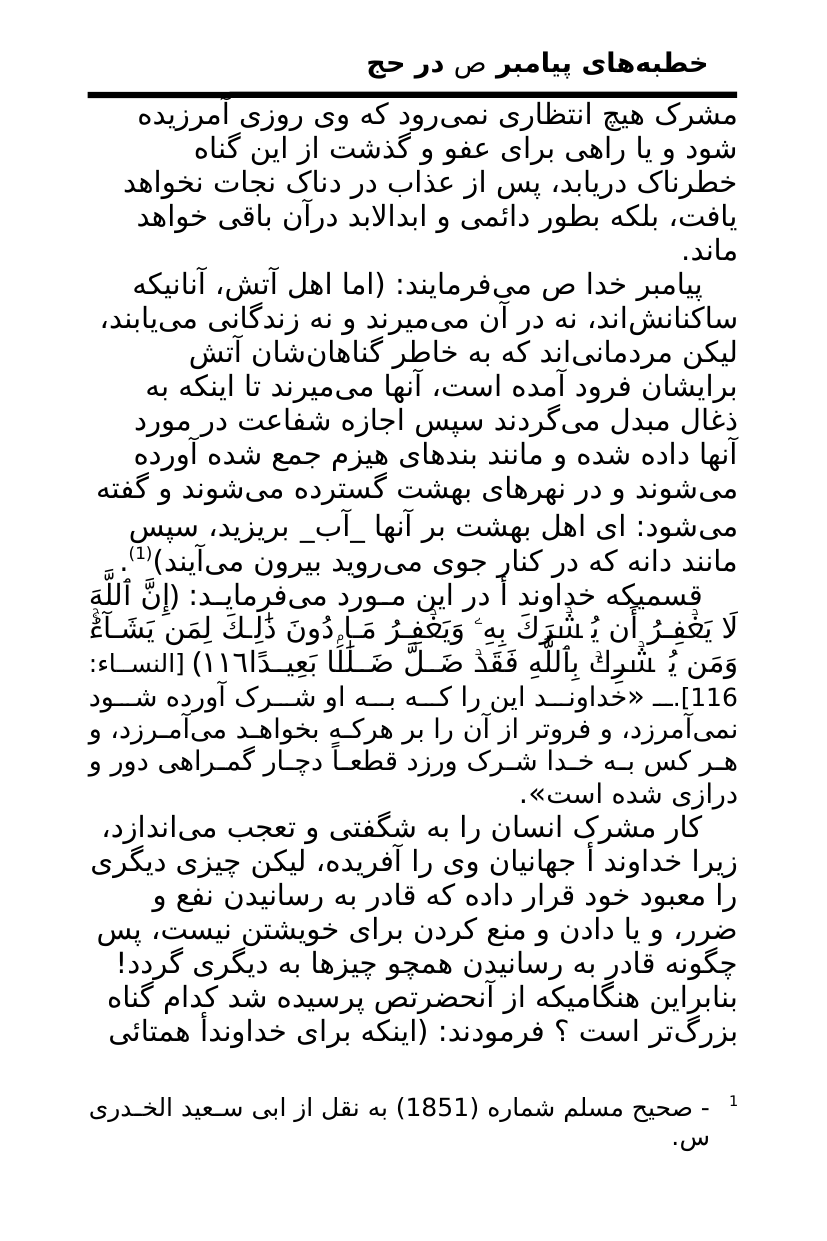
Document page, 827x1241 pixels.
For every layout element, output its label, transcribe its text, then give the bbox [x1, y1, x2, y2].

text پیامبر خدا ص می‌فرمایند: (اما اهل آتش، آنانیکه ساکنانش‌اند، نه در آن می‌میرند و نه زندگانی می‌یابند، لیکن مردمانی‌اند که به خاطر گناهان‌شان آتش برایشان فرود آمده است، آنها می‌میرند تا اینکه به ذغال مبدل می‌گردند سپس اجازه شفاعت در مورد آنها داده شده و مانند بندهای هیزم جمع شده آورده می‌شوند و در نهرهای بهشت گسترده می‌شوند و گفته می‌شود: ای اهل بهشت بر آنها _آب_ بریزید، سپس مانند دانه که در کنار جوی می‌روید بیرون می‌آیند)(). [89, 267, 738, 578]
text قسمیکه خداوند أ در این مورد می‌فرماید: ﴿إِنَّ ٱللَّهَ لَا يَغۡفِرُ أَن يُشۡرَكَ بِهِۦ وَيَغۡفِرُ مَا دُونَ ذَٰلِكَ لِمَن يَشَآءُۚ وَمَن يُشۡرِكۡ بِٱللَّهِ فَقَدۡ ضَلَّ ضَلَٰلَۢا بَعِيدًا١١٦﴾ [النساء: 116]. «خداوند این را که به او شرک آورده شود نمی‌آمرزد، و فروتر از آن را بر هرکه بخواهد می‌آمرزد، و هر کس به خدا شرک ورزد قطعاً دچار گمراهی دور و درازی شده است». [89, 578, 738, 811]
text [89, 98, 738, 267]
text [89, 811, 738, 1048]
